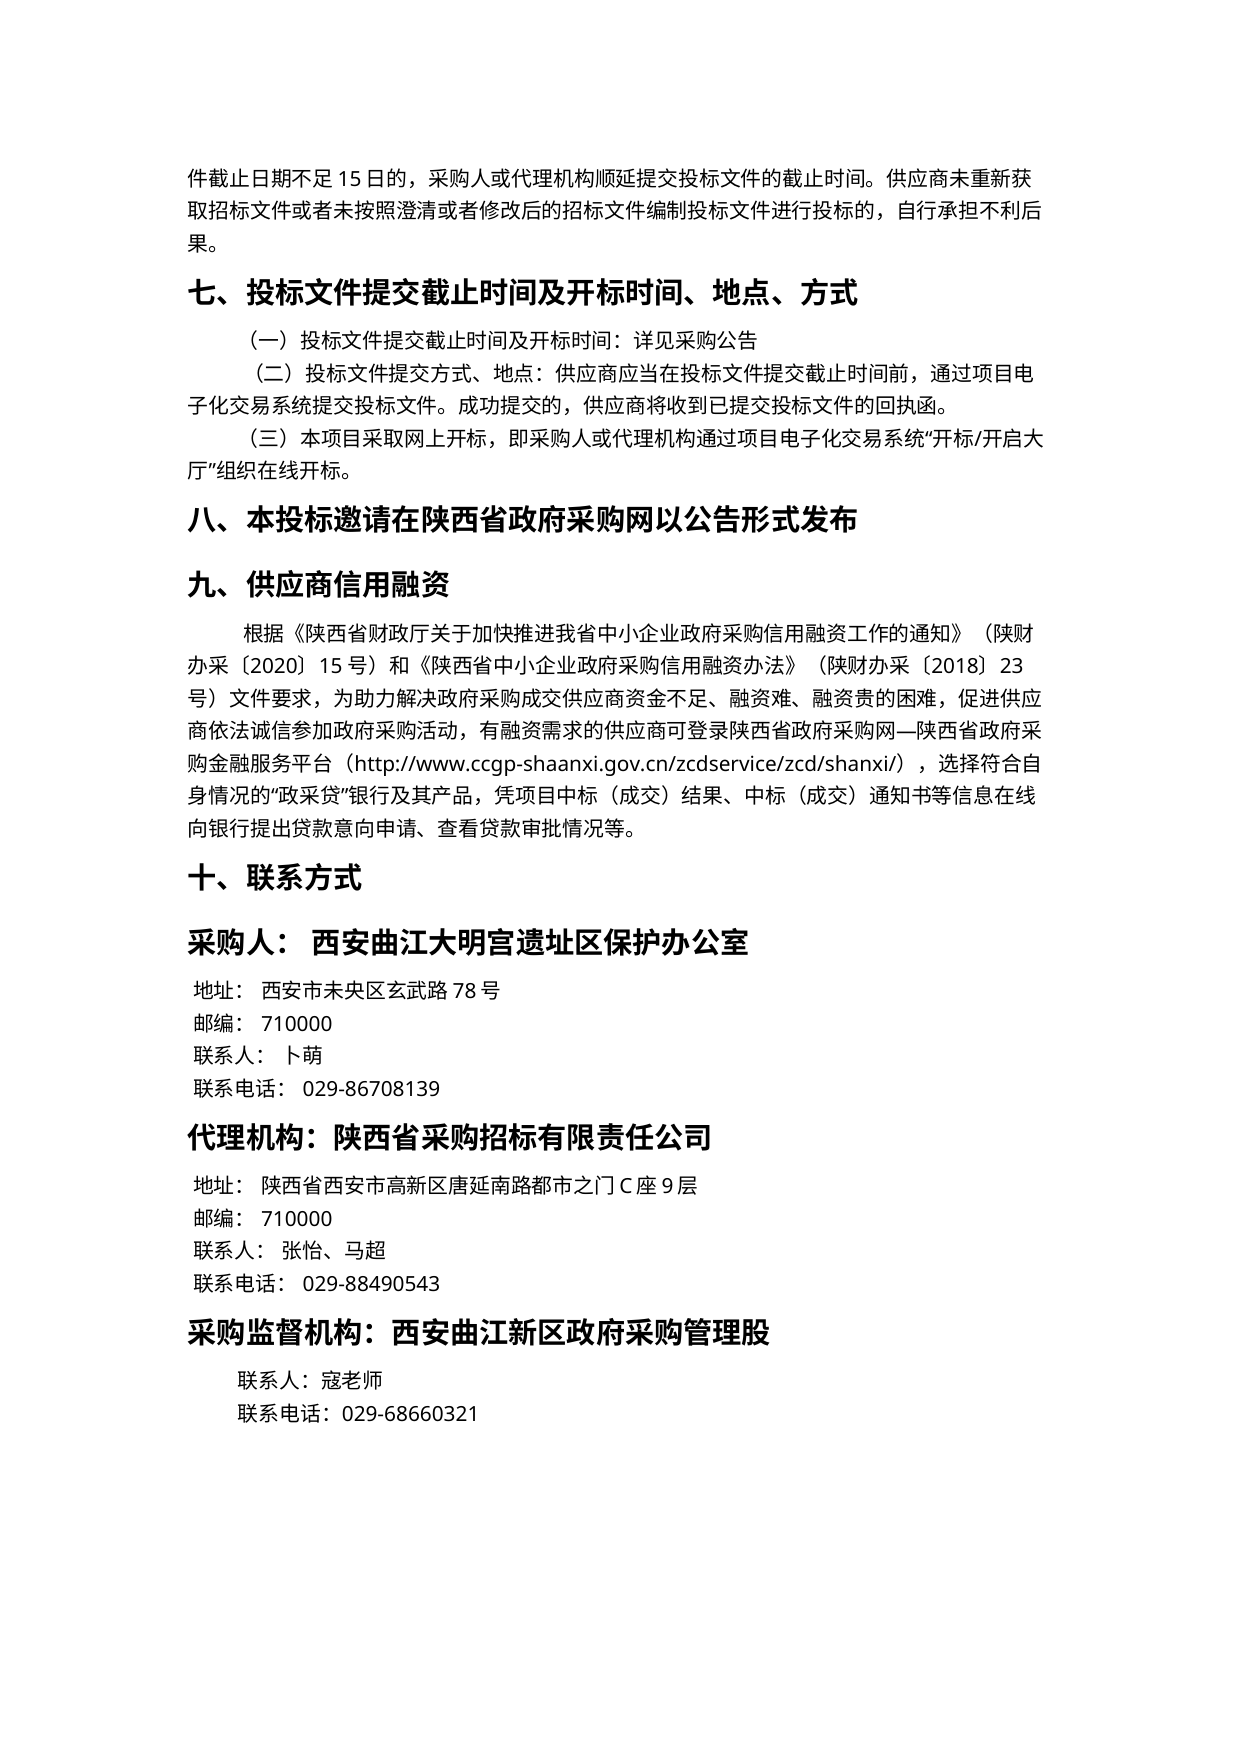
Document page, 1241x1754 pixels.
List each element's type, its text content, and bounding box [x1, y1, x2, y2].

text 联系人： 卜萌 [187, 1039, 1053, 1072]
text 联系电话： 029-86708139 [187, 1072, 1053, 1104]
text 邮编： 710000 [187, 1202, 1053, 1234]
text 九、供应商信用融资 [187, 552, 1053, 617]
text 联系电话： 029-88490543 [187, 1267, 1053, 1299]
text （三）本项目采取网上开标，即采购人或代理机构通过项目电子化交易系统“开标/开启大厅”组织在线开标。 [187, 422, 1053, 487]
text 邮编： 710000 [187, 1007, 1053, 1039]
text 联系人：寇老师 [187, 1364, 1053, 1397]
text 联系人： 张怡、马超 [187, 1234, 1053, 1267]
text 十、联系方式 [187, 844, 1053, 909]
text 采购监督机构：西安曲江新区政府采购管理股 [187, 1299, 1053, 1364]
text 联系电话：029-68660321 [187, 1397, 1053, 1429]
text 根据《陕西省财政厅关于加快推进我省中小企业政府采购信用融资工作的通知》（陕财办采〔2020〕15 号）和《陕西省中小企业政府采购信用融资办法》（陕财办采〔2018〕23 号）文件要求，为助力解决政府采购成交供应商资金不足、融资难、融资贵的困难，促进供应商依法诚信参加政府采购活动，有融资需求的供应商可登录陕西省政府采购网—陕西省政府采购金融服务平台（http://www.ccgp-shaanxi.gov.cn/zcdservice/zcd/shanxi/），选择符合自身情况的“政采贷”银行及其产品，凭项目中标（成交）结果、中标（成交）通知书等信息在线向银行提出贷款意向申请、查看贷款审批情况等。 [187, 617, 1053, 844]
text 七、投标文件提交截止时间及开标时间、地点、方式 [187, 259, 1053, 324]
text （一）投标文件提交截止时间及开标时间：详见采购公告 [187, 324, 1053, 357]
text 地址： 西安市未央区玄武路78号 [187, 974, 1053, 1007]
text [187, 162, 1053, 259]
text 代理机构：陕西省采购招标有限责任公司 [187, 1104, 1053, 1169]
text 地址： 陕西省西安市高新区唐延南路都市之门C座9层 [187, 1169, 1053, 1202]
text 八、本投标邀请在陕西省政府采购网以公告形式发布 [187, 487, 1053, 552]
text （二）投标文件提交方式、地点：供应商应当在投标文件提交截止时间前，通过项目电子化交易系统提交投标文件。成功提交的，供应商将收到已提交投标文件的回执函。 [187, 357, 1053, 422]
text 采购人： 西安曲江大明宫遗址区保护办公室 [187, 909, 1053, 974]
